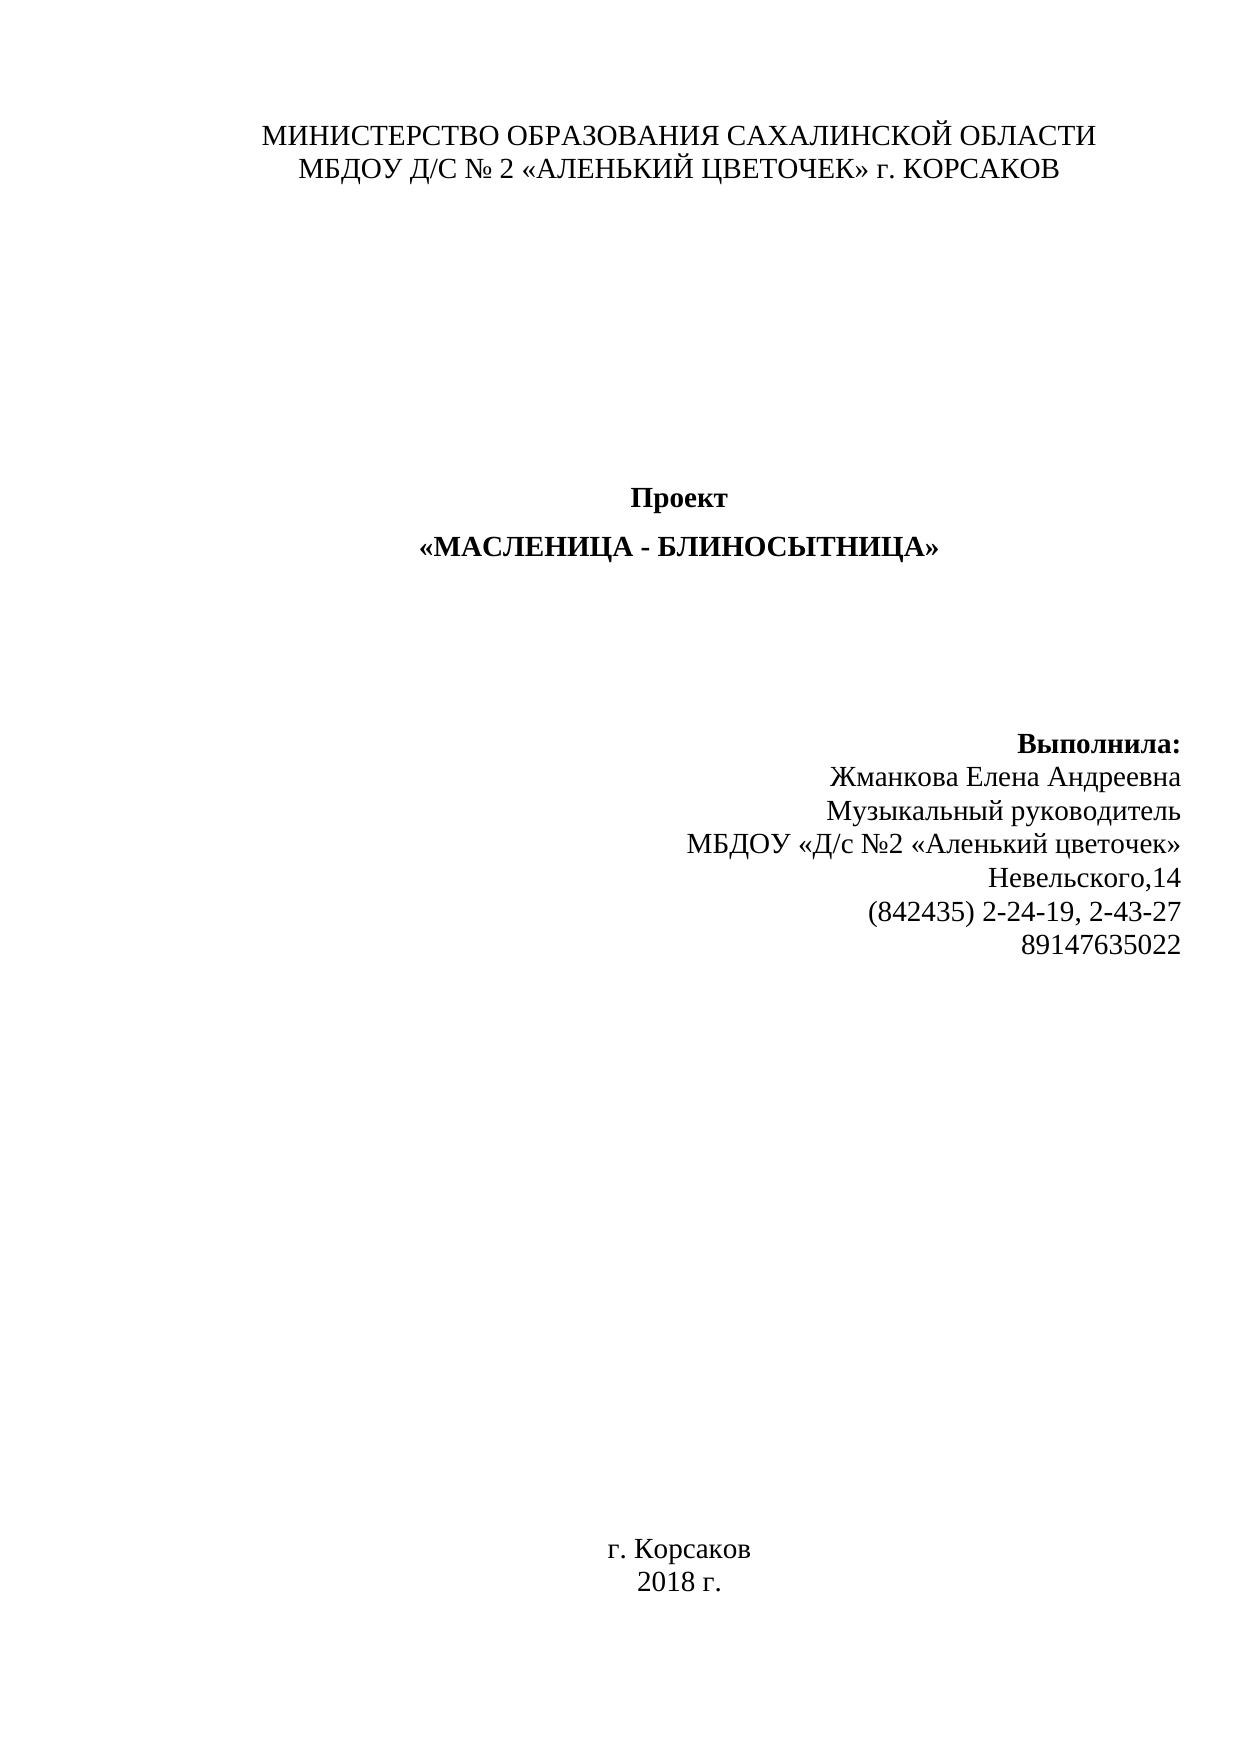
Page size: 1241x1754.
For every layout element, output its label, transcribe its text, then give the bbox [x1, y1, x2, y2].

text МБДОУ «Д/с №2 «Аленький цветочек» [177, 827, 1181, 860]
text 89147635022 [177, 927, 1181, 961]
text (842435) 2-24-19, 2-43-27 [177, 894, 1181, 927]
text Музыкальный руководитель [177, 793, 1181, 827]
text Жманкова Елена Андреевна [177, 759, 1181, 793]
text Невельского,14 [177, 860, 1181, 894]
text 2018 г. [177, 1564, 1181, 1598]
text «МАСЛЕНИЦА - БЛИНОСЫТНИЦА» [177, 529, 1181, 563]
text Проект [177, 480, 1181, 514]
text МБДОУ Д/С № 2 «АЛЕНЬКИЙ ЦВЕТОЧЕК» г. КОРСАКОВ [177, 152, 1181, 185]
text Выполнила: [177, 726, 1181, 759]
text МИНИСТЕРСТВО ОБРАЗОВАНИЯ САХАЛИНСКОЙ ОБЛАСТИ [177, 118, 1181, 152]
text г. Корсаков [177, 1531, 1181, 1564]
